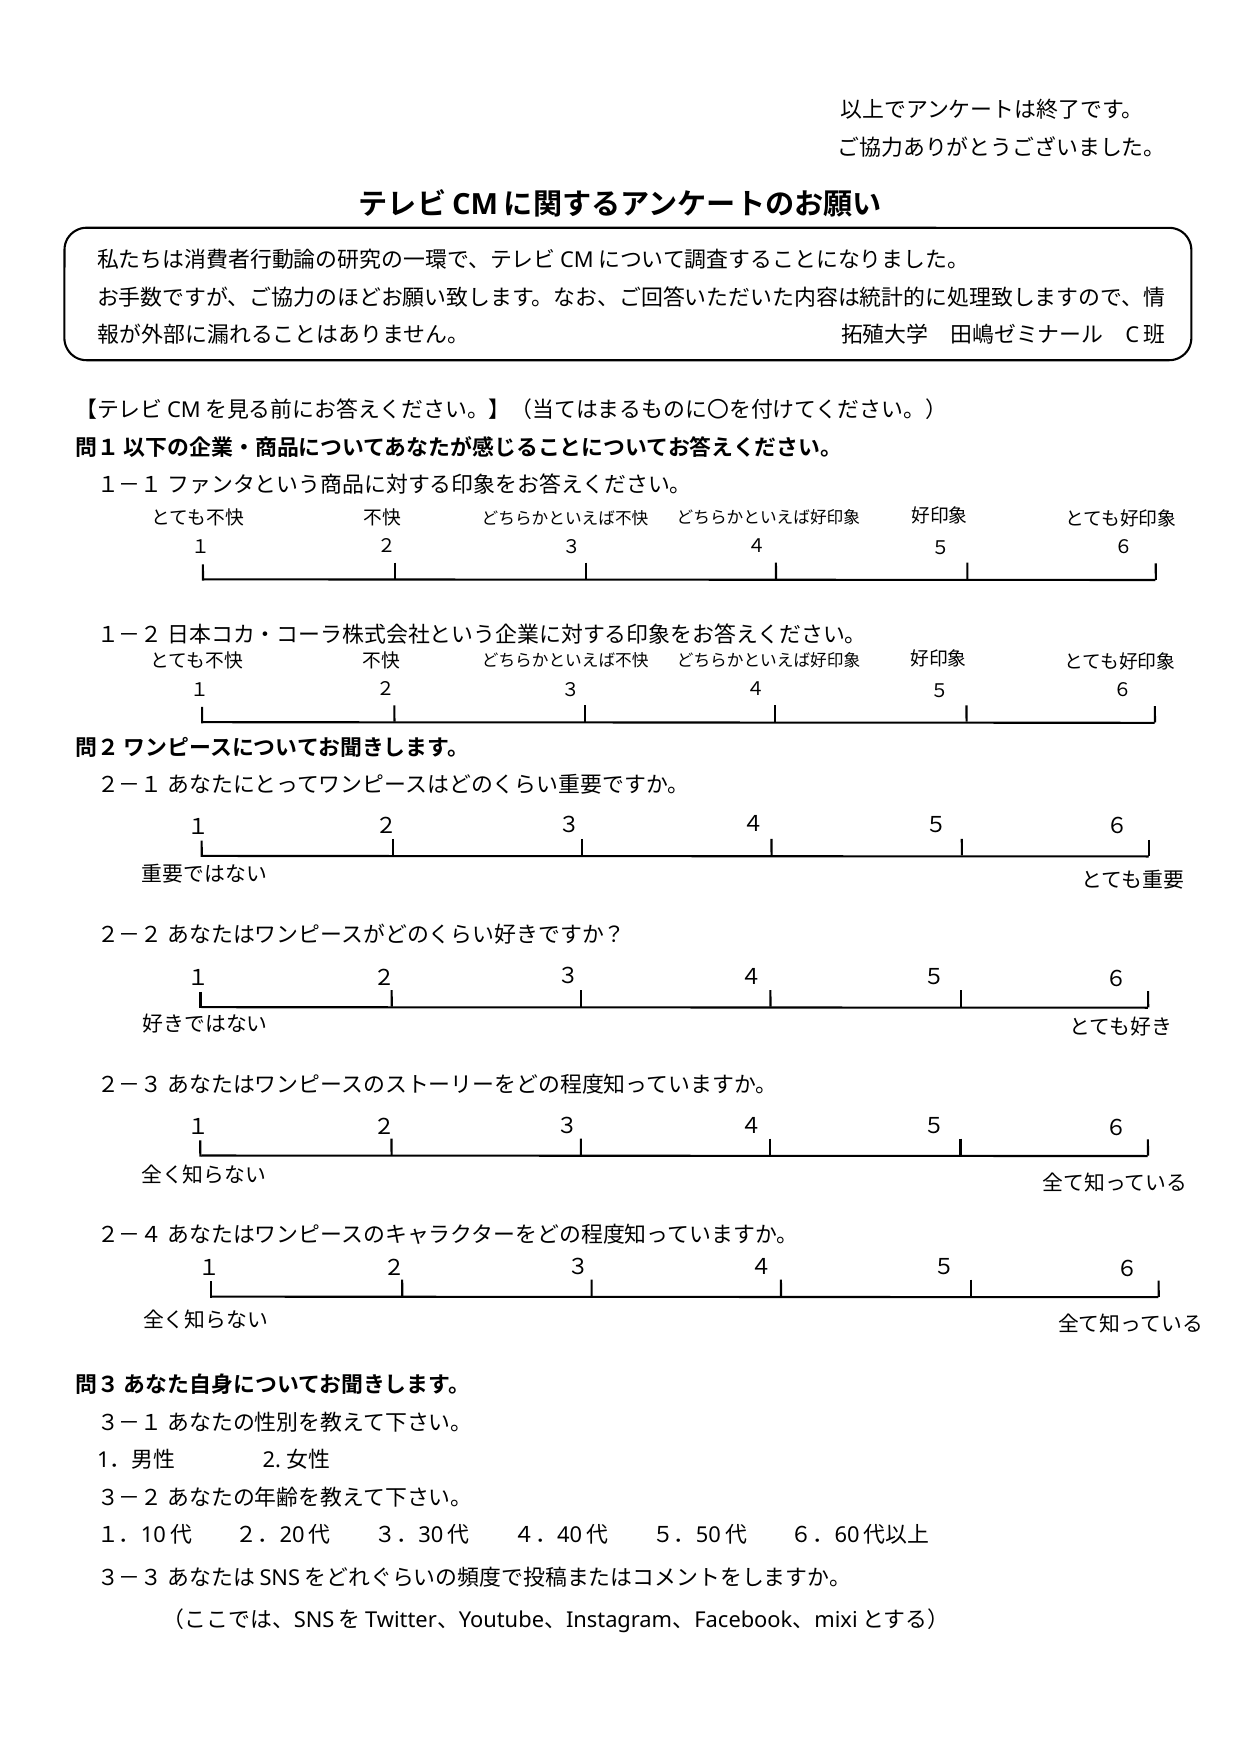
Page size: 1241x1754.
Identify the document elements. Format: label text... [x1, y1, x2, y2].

text １．10代 ２．20代 ３．30代 ４．40代 ５．50代 ６．60代以上 [75, 1514, 1165, 1552]
text ２－２ あなたはワンピースがどのくらい好きですか？ [75, 914, 1165, 952]
text ２－１ あなたにとってワンピースはどのくらい重要ですか。 [75, 764, 1165, 802]
text ３－３ あなたはSNSをどれぐらいの頻度で投稿またはコメントをしますか。 [75, 1557, 1165, 1594]
text 【テレビCMを見る前にお答えください。】（当てはまるものに〇を付けてください。） [75, 389, 1165, 427]
text 1．男性 2. 女性 [75, 1439, 1165, 1477]
text １－１ ファンタという商品に対する印象をお答えください。 [75, 464, 1165, 502]
text ２－４ あなたはワンピースのキャラクターをどの程度知っていますか。 [75, 1214, 1165, 1252]
text ３－２ あなたの年齢を教えて下さい。 [75, 1477, 1165, 1514]
text ご協力ありがとうございました。 [75, 127, 1165, 164]
text お手数ですが、ご協力のほどお願い致します。なお、ご回答いただいた内容は統計的に処理致しますので、情報が外部に漏れることはありません。 拓殖大学 田嶋ゼミナール C班 [75, 277, 1165, 352]
text 問１ 以下の企業・商品についてあなたが感じることについてお答えください。 [75, 427, 1165, 464]
text ２－３ あなたはワンピースのストーリーをどの程度知っていますか。 [75, 1064, 1165, 1102]
text 問３ あなた自身についてお聞きします。 [75, 1364, 1165, 1402]
text 問２ ワンピースについてお聞きします。 [75, 727, 1165, 764]
text 私たちは消費者行動論の研究の一環で、テレビCMについて調査することになりました。 [75, 239, 1165, 277]
text 以上でアンケートは終了です。 [75, 89, 1143, 127]
text １－２ 日本コカ・コーラ株式会社という企業に対する印象をお答えください。 [75, 614, 1165, 652]
text テレビCMに関するアンケートのお願い [75, 164, 1165, 229]
text （ここでは、SNSをTwitter、Youtube、Instagram、Facebook、mixiとする） [75, 1599, 1165, 1636]
text ３－１ あなたの性別を教えて下さい。 [75, 1402, 1165, 1439]
